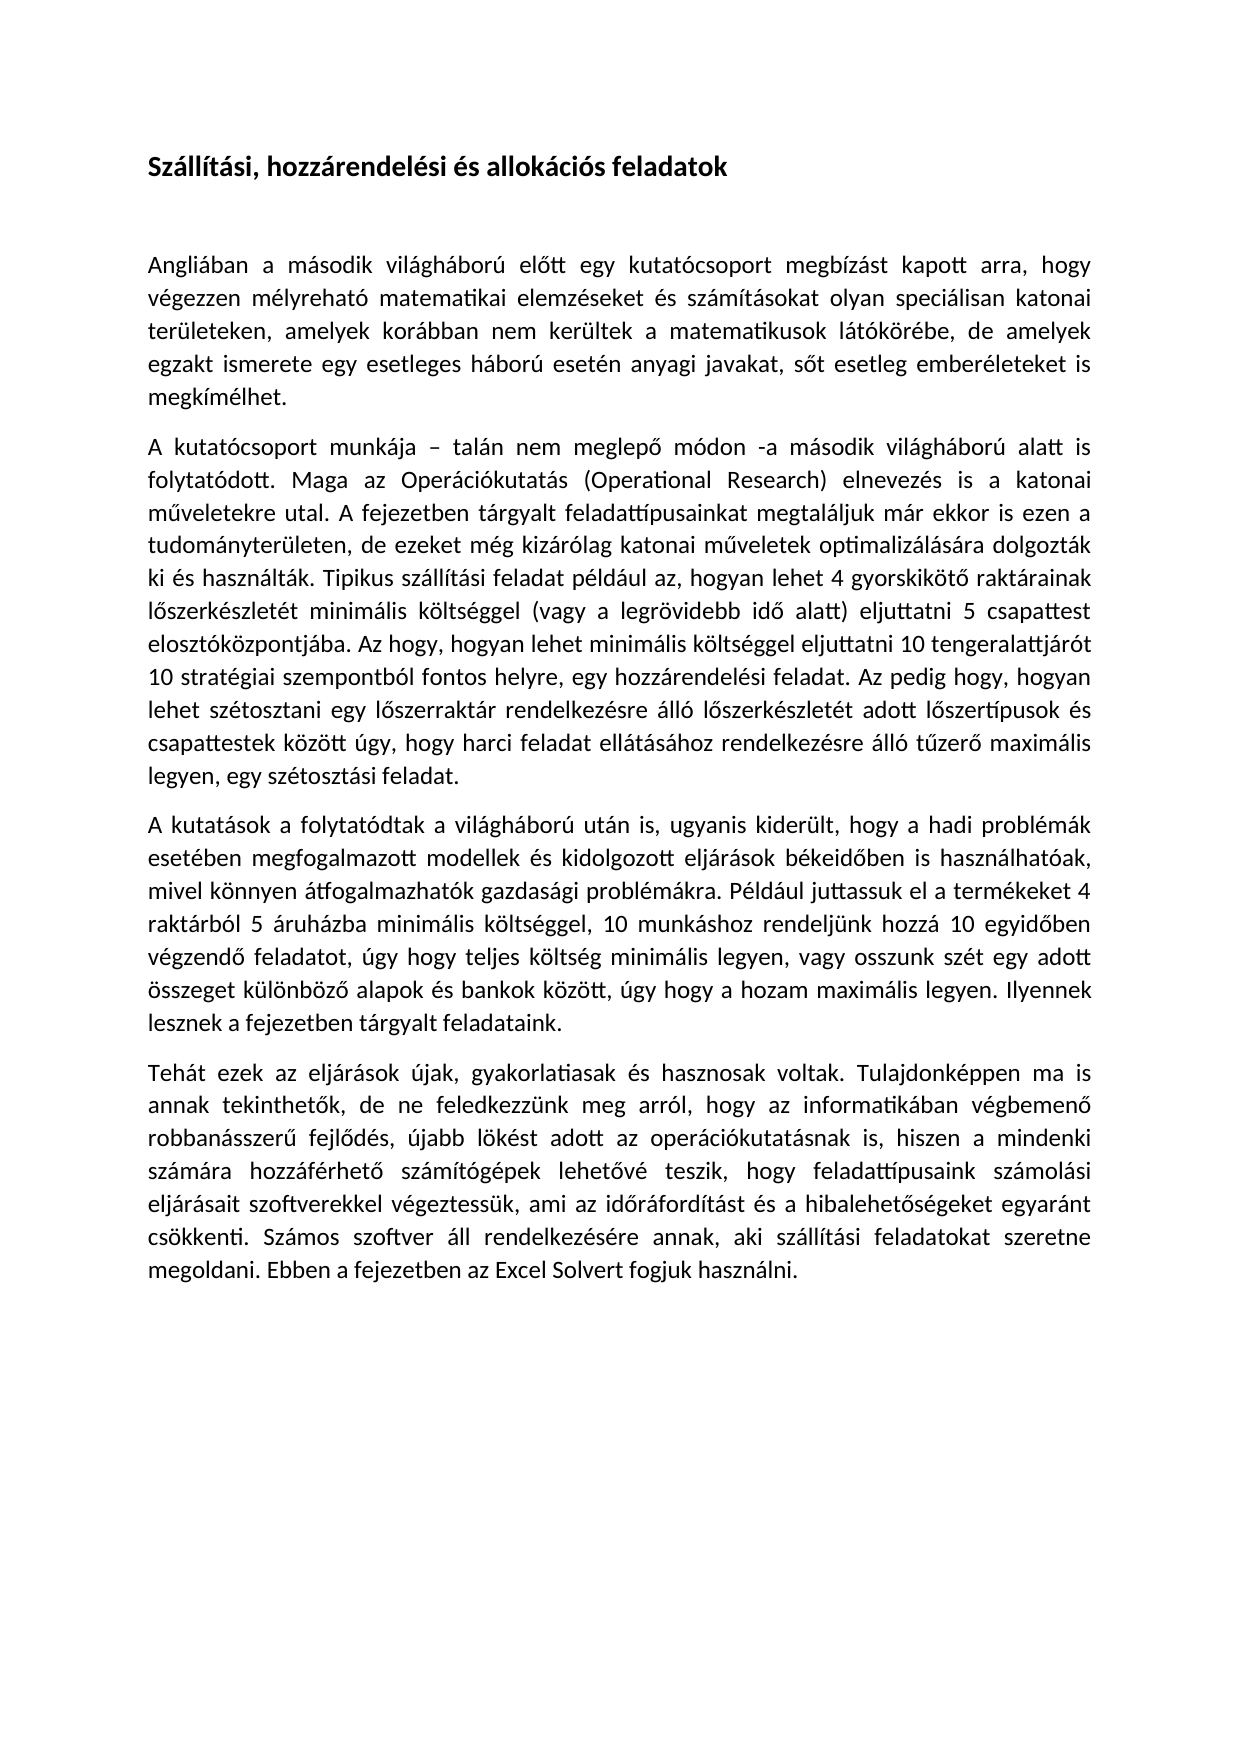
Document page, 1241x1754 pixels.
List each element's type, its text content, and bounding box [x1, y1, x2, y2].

text A kutatások a folytatódtak a világháború után is, ugyanis kiderült, hogy a hadi problémák esetében megfogalmazott modellek és kidolgozott eljárások békeidőben is használhatóak, mivel könnyen átfogalmazhatók gazdasági problémákra. Például juttassuk el a termékeket 4 raktárból 5 áruházba minimális költséggel, 10 munkáshoz rendeljünk hozzá 10 egyidőben végzendő feladatot, úgy hogy teljes költség minimális legyen, vagy osszunk szét egy adott összeget különböző alapok és bankok között, úgy hogy a hozam maximális legyen. Ilyennek lesznek a fejezetben tárgyalt feladataink. [148, 809, 1093, 1038]
text Angliában a második világháború előtt egy kutatócsoport megbízást kapott arra, hogy végezzen mélyreható matematikai elemzéseket és számításokat olyan speciálisan katonai területeken, amelyek korábban nem kerültek a matematikusok látókörébe, de amelyek egzakt ismerete egy esetleges háború esetén anyagi javakat, sőt esetleg emberéleteket is megkímélhet. [148, 249, 1093, 412]
text Szállítási, hozzárendelési és allokációs feladatok [148, 148, 1093, 183]
text A kutatócsoport munkája – talán nem meglepő módon -a második világháború alatt is folytatódott. Maga az Operációkutatás (Operational Research) elnevezés is a katonai műveletekre utal. A fejezetben tárgyalt feladattípusainkat megtaláljuk már ekkor is ezen a tudományterületen, de ezeket még kizárólag katonai műveletek optimalizálására dolgozták ki és használták. Tipikus szállítási feladat például az, hogyan lehet 4 gyorskikötő raktárainak lőszerkészletét minimális költséggel (vagy a legrövidebb idő alatt) eljuttatni 5 csapattest elosztóközpontjába. Az hogy, hogyan lehet minimális költséggel eljuttatni 10 tengeralattjárót 10 stratégiai szempontból fontos helyre, egy hozzárendelési feladat. Az pedig hogy, hogyan lehet szétosztani egy lőszerraktár rendelkezésre álló lőszerkészletét adott lőszertípusok és csapattestek között úgy, hogy harci feladat ellátásához rendelkezésre álló tűzerő maximális legyen, egy szétosztási feladat. [148, 431, 1093, 791]
text Tehát ezek az eljárások újak, gyakorlatiasak és hasznosak voltak. Tulajdonképpen ma is annak tekinthetők, de ne feledkezzünk meg arról, hogy az informatikában végbemenő robbanásszerű fejlődés, újabb lökést adott az operációkutatásnak is, hiszen a mindenki számára hozzáférhető számítógépek lehetővé teszik, hogy feladattípusaink számolási eljárásait szoftverekkel végeztessük, ami az időráfordítást és a hibalehetőségeket egyaránt csökkenti. Számos szoftver áll rendelkezésére annak, aki szállítási feladatokat szeretne megoldani. Ebben a fejezetben az Excel Solvert fogjuk használni. [148, 1057, 1093, 1285]
